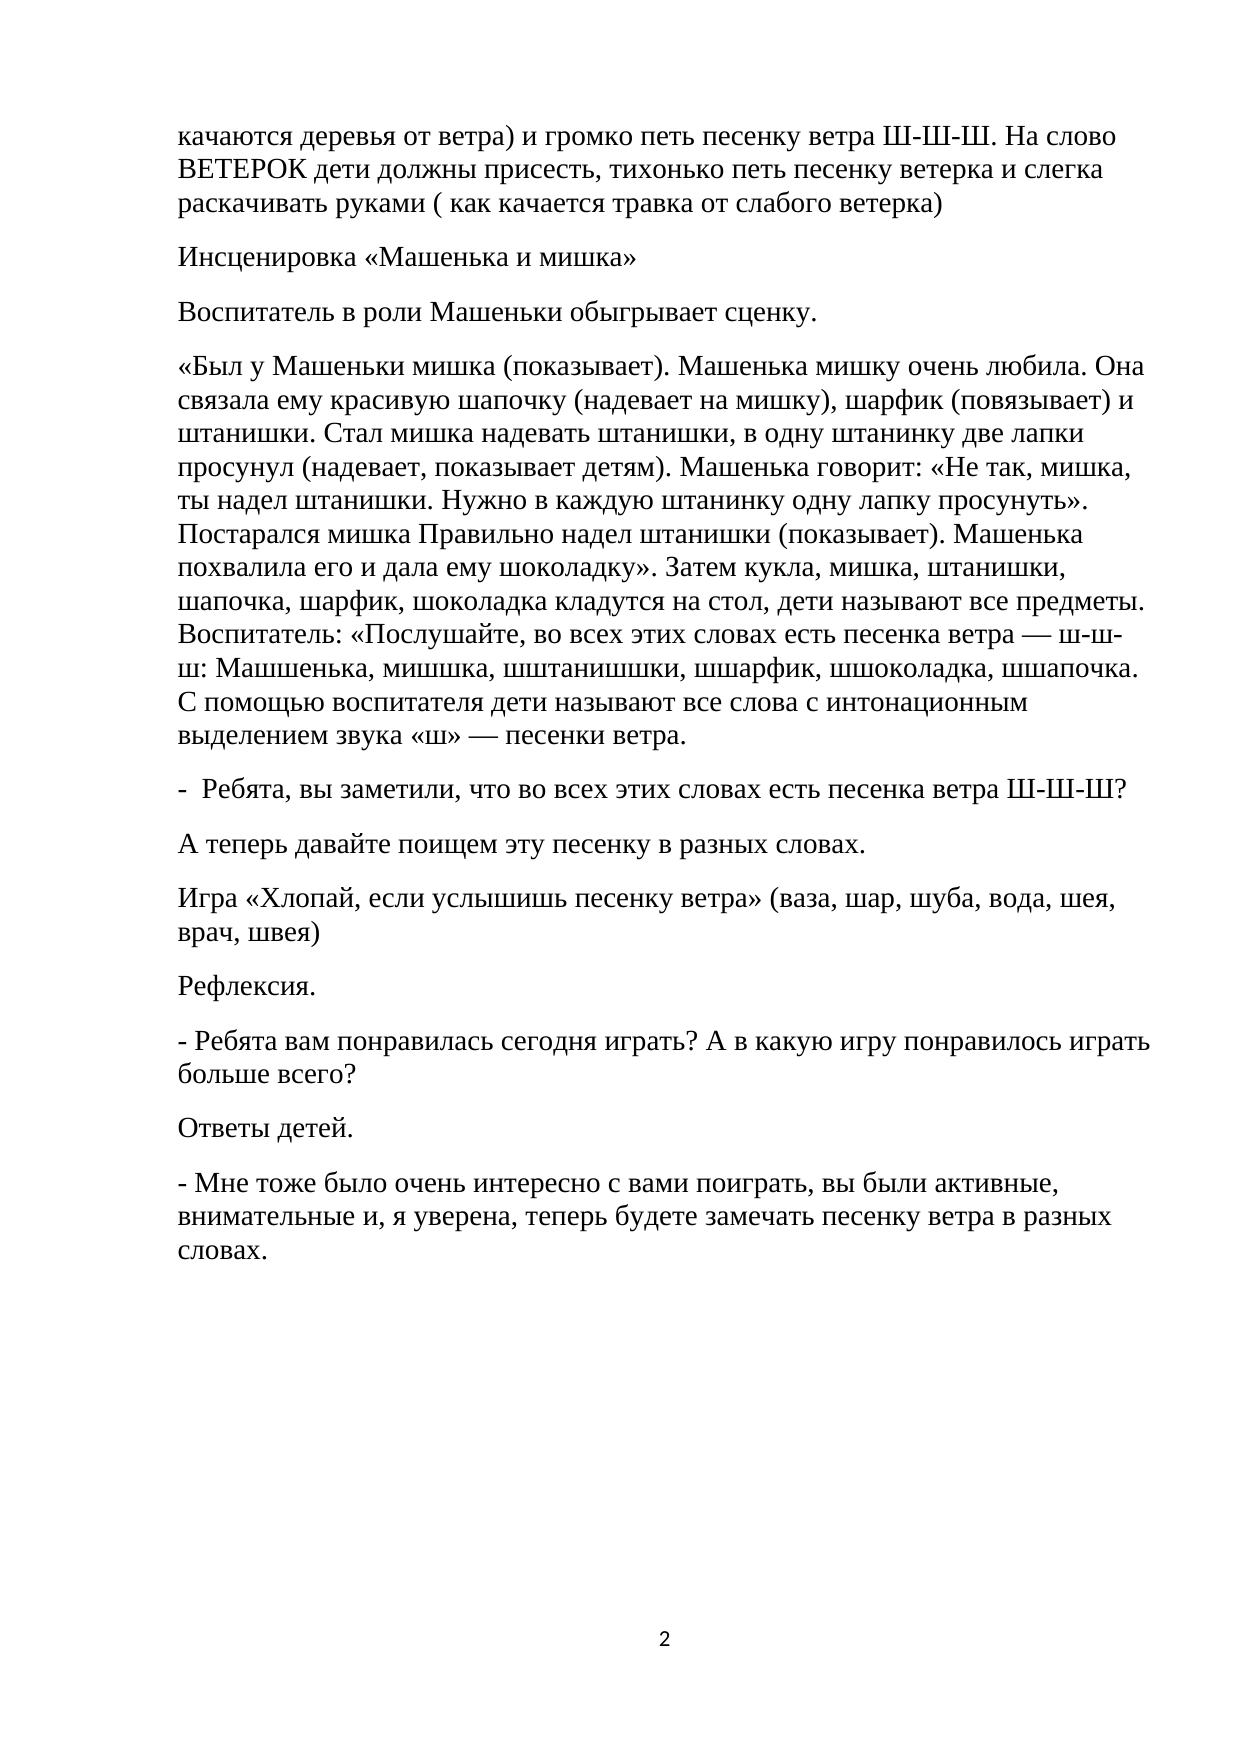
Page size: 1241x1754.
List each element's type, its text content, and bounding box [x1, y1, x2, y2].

text Воспитатель в роли Машеньки обыгрывает сценку. [177, 294, 1152, 327]
text Рефлексия. [177, 968, 1152, 1002]
text Инсценировка «Машенька и мишка» [177, 239, 1152, 273]
text Ответы детей. [177, 1111, 1152, 1144]
text - Мне тоже было очень интересно с вами поиграть, вы были активные, внимательные и, я уверена, теперь будете замечать песенку ветра в разных словах. [177, 1165, 1152, 1266]
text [177, 118, 1152, 219]
text - Ребята вам понравилась сегодня играть? А в какую игру понравилось играть больше всего? [177, 1023, 1152, 1090]
text «Был у Машеньки мишка (показывает). Машенька мишку очень любила. Она связала ему красивую шапочку (надевает на мишку), шарфик (повязывает) и штанишки. Стал мишка надевать штанишки, в одну штанинку две лапки просунул (надевает, показывает детям). Машенька говорит: «Не так, мишка, ты надел штанишки. Нужно в каждую штанинку одну лапку просунуть». Постарался мишка Правильно надел штанишки (показывает). Машенька похвалила его и дала ему шоколадку». Затем кукла, мишка, штанишки, шапочка, шарфик, шоколадка кладутся на стол, дети называют все предметы. Воспитатель: «Послушайте, во всех этих словах есть песенка ветра — ш-ш-ш: Машшенька, мишшка, шштанишшки, шшарфик, шшоколадка, шшапочка. С помощью воспитателя дети называют все слова с интонационным выделением звука «ш» — песенки ветра. [177, 348, 1152, 751]
text Игра «Хлопай, если услышишь песенку ветра» (ваза, шар, шуба, вода, шея, врач, швея) [177, 880, 1152, 947]
text - Ребята, вы заметили, что во всех этих словах есть песенка ветра Ш-Ш-Ш? [177, 772, 1152, 805]
text А теперь давайте поищем эту песенку в разных словах. [177, 826, 1152, 859]
